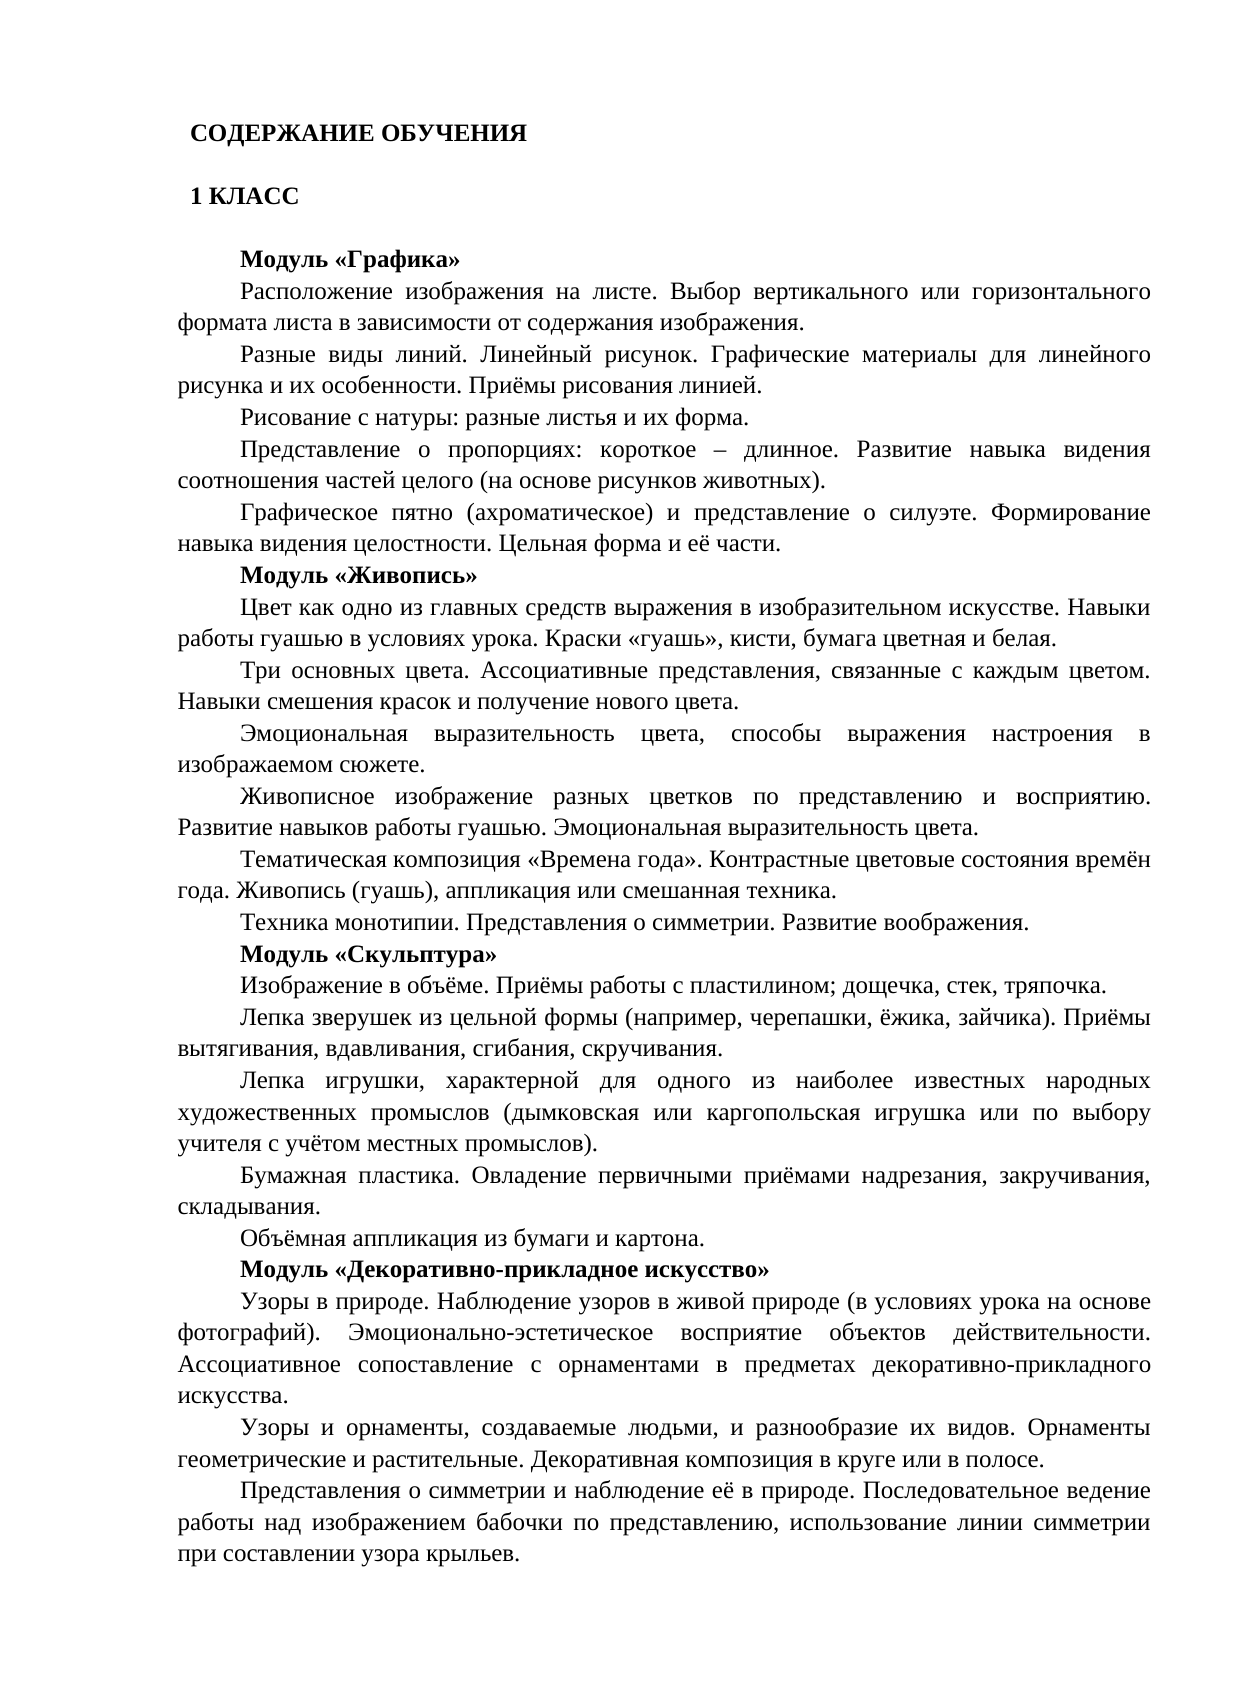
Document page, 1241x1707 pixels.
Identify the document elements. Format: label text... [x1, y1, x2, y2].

text Живописное изображение разных цветков по представлению и восприятию. Развитие навыков работы гуашью. Эмоциональная выразительность цвета. [177, 781, 1152, 841]
text Бумажная пластика. Овладение первичными приёмами надрезания, закручивания, складывания. [177, 1160, 1152, 1220]
text Лепка зверушек из цельной формы (например, черепашки, ёжика, зайчика). Приёмы вытягивания, вдавливания, сгибания, скручивания. [177, 1002, 1152, 1062]
text Рисование с натуры: разные листья и их форма. [177, 402, 1152, 431]
text Три основных цвета. Ассоциативные представления, связанные с каждым цветом. Навыки смешения красок и получение нового цвета. [177, 655, 1152, 715]
text Модуль «Графика» [177, 244, 1152, 273]
text Модуль «Декоративно-прикладное искусство» [177, 1254, 1152, 1283]
text СОДЕРЖАНИЕ ОБУЧЕНИЯ [190, 118, 1152, 147]
text Узоры в природе. Наблюдение узоров в живой природе (в условиях урока на основе фотографий). Эмоционально-эстетическое восприятие объектов действительности. Ассоциативное сопоставление с орнаментами в предметах декоративно-прикладного искусства. [177, 1286, 1152, 1409]
text Представление о пропорциях: короткое – длинное. Развитие навыка видения соотношения частей целого (на основе рисунков животных). [177, 434, 1152, 494]
text Объёмная аппликация из бумаги и картона. [177, 1223, 1152, 1252]
text Эмоциональная выразительность цвета, способы выражения настроения в изображаемом сюжете. [177, 718, 1152, 778]
text Графическое пятно (ахроматическое) и представление о силуэте. Формирование навыка видения целостности. Цельная форма и её части. [177, 497, 1152, 557]
text Техника монотипии. Представления о симметрии. Развитие воображения. [177, 907, 1152, 936]
text Представления о симметрии и наблюдение её в природе. Последовательное ведение работы над изображением бабочки по представлению, использование линии симметрии при составлении узора крыльев. [177, 1475, 1152, 1567]
text Модуль «Живопись» [177, 560, 1152, 589]
text Тематическая композиция «Времена года». Контрастные цветовые состояния времён года. Живопись (гуашь), аппликация или смешанная техника. [177, 844, 1152, 904]
text Расположение изображения на листе. Выбор вертикального или горизонтального формата листа в зависимости от содержания изображения. [177, 276, 1152, 336]
text Изображение в объёме. Приёмы работы с пластилином; дощечка, стек, тряпочка. [177, 970, 1152, 999]
text Разные виды линий. Линейный рисунок. Графические материалы для линейного рисунка и их особенности. Приёмы рисования линией. [177, 339, 1152, 399]
text Цвет как одно из главных средств выражения в изобразительном искусстве. Навыки работы гуашью в условиях урока. Краски «гуашь», кисти, бумага цветная и белая. [177, 592, 1152, 652]
text Модуль «Скульптура» [177, 939, 1152, 967]
text Узоры и орнаменты, создаваемые людьми, и разнообразие их видов. Орнаменты геометрические и растительные. Декоративная композиция в круге или в полосе. [177, 1412, 1152, 1472]
text 1 КЛАСС [190, 181, 1152, 210]
text Лепка игрушки, характерной для одного из наиболее известных народных художественных промыслов (дымковская или каргопольская игрушка или по выбору учителя с учётом местных промыслов). [177, 1065, 1152, 1157]
